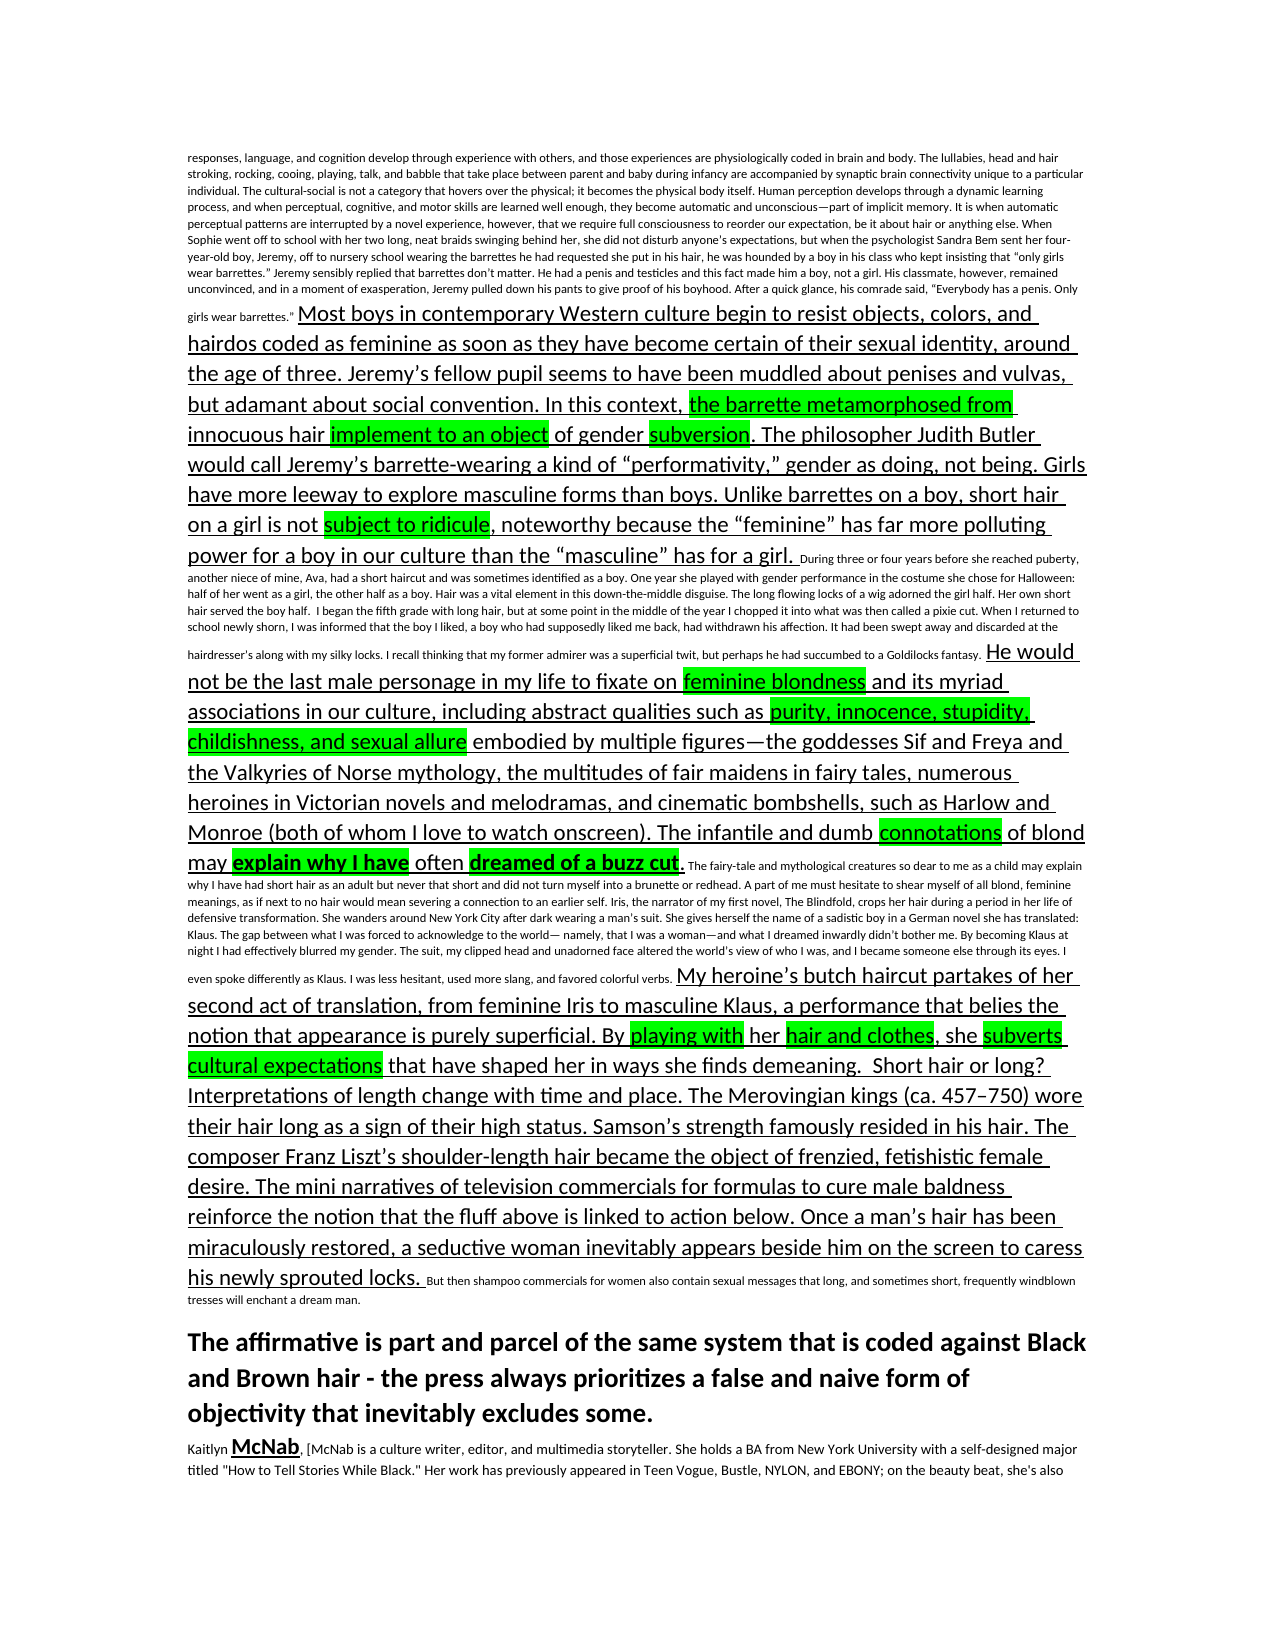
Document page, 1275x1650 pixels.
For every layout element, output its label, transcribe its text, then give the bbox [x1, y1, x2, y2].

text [187, 150, 1087, 474]
subtitle The affirmative is part and parcel of the same system that is coded against Black and Brown hair - the press always prioritizes a false and naive form of objectivity that inevitably excludes some. [187, 1325, 1087, 1429]
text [187, 1432, 1087, 1479]
